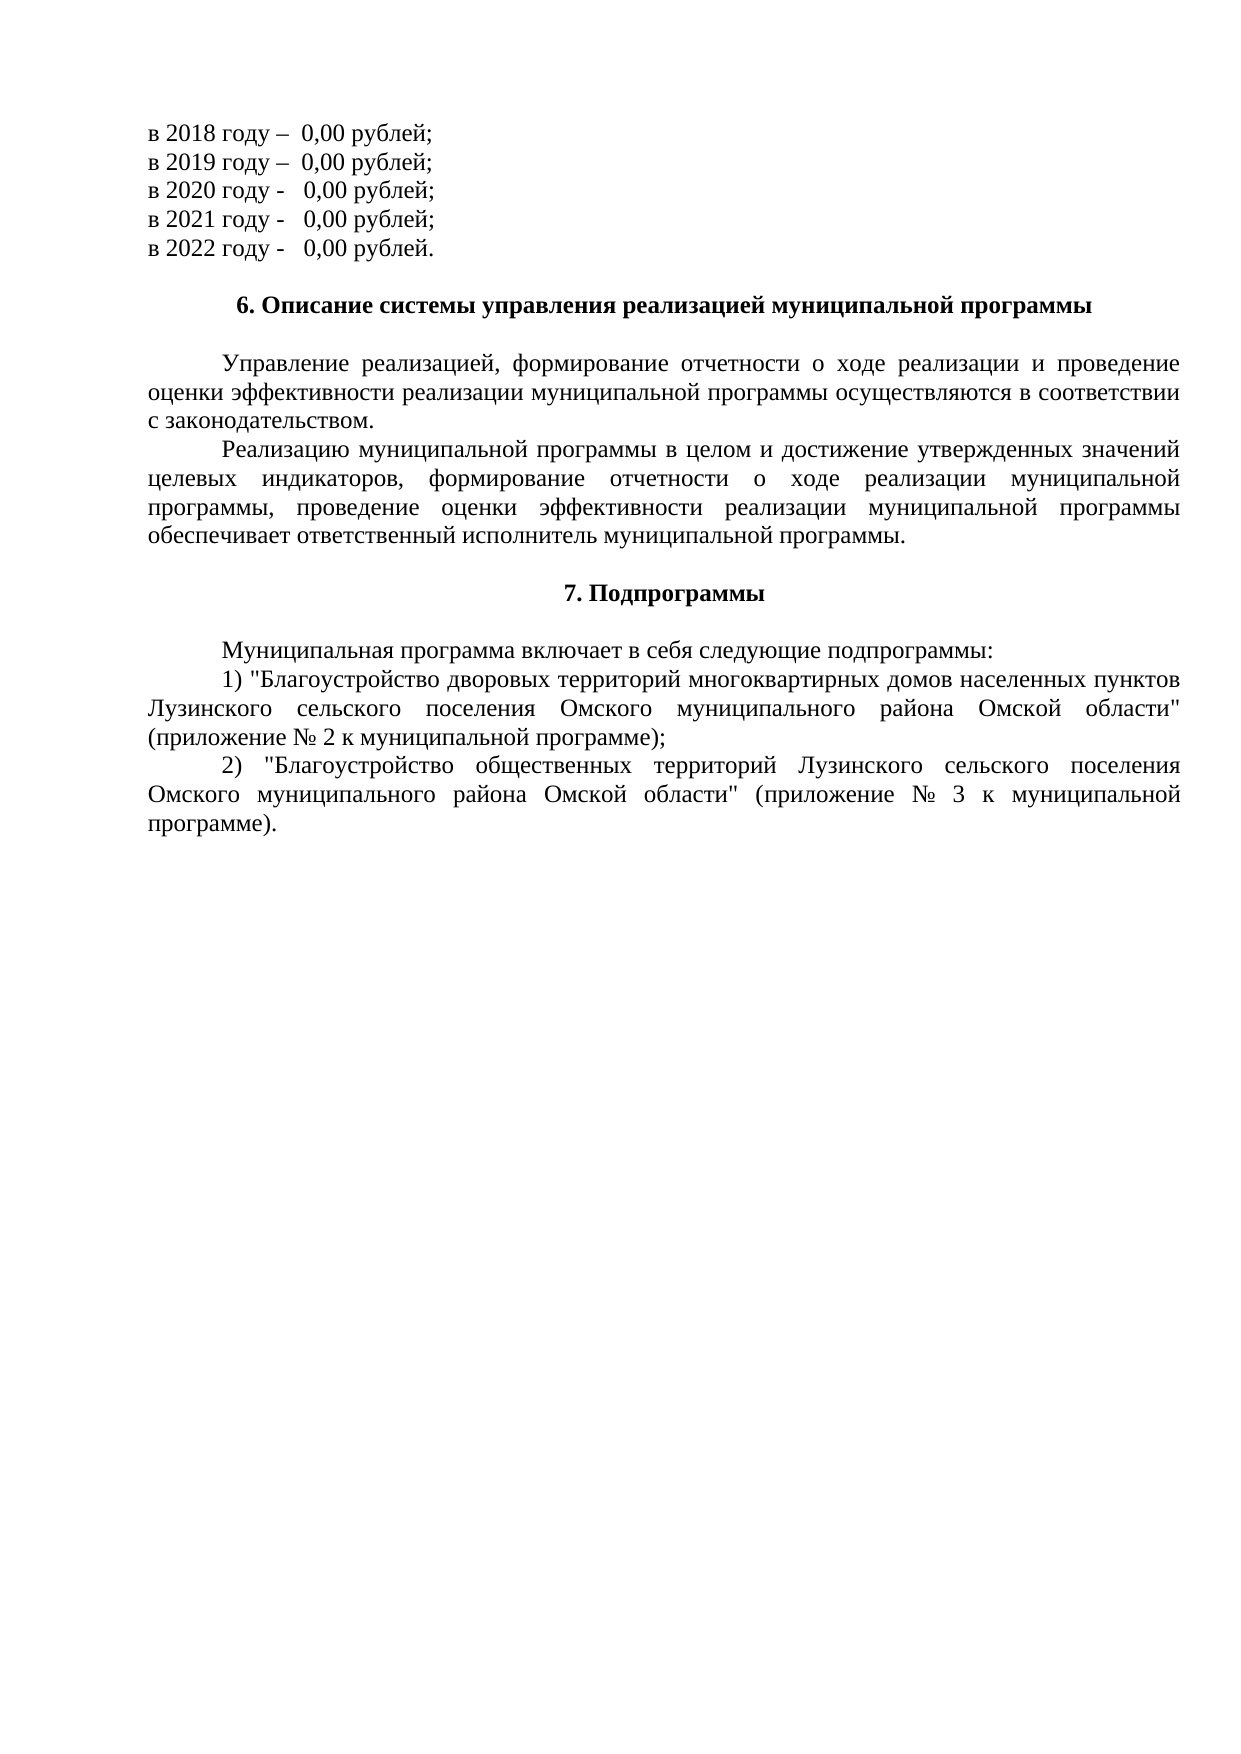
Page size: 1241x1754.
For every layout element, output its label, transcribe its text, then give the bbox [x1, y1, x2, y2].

text Муниципальная программа включает в себя следующие подпрограммы: [148, 636, 1181, 664]
text 1) "Благоустройство дворовых территорий многоквартирных домов населенных пунктов Лузинского сельского поселения Омского муниципального района Омской области" (приложение № 2 к муниципальной программе); [148, 664, 1181, 751]
text Управление реализацией, формирование отчетности о ходе реализации и проведение оценки эффективности реализации муниципальной программы осуществляются в соответствии с законодательством. [148, 348, 1181, 434]
text в 2018 году – 0,00 рублей; [148, 118, 1181, 147]
text Реализацию муниципальной программы в целом и достижение утвержденных значений целевых индикаторов, формирование отчетности о ходе реализации муниципальной программы, проведение оценки эффективности реализации муниципальной программы обеспечивает ответственный исполнитель муниципальной программы. [148, 434, 1181, 549]
subtitle 6. Описание системы управления реализацией муниципальной программы [148, 291, 1181, 319]
text в 2021 году - 0,00 рублей; [148, 204, 1181, 233]
text в 2020 году - 0,00 рублей; [148, 176, 1181, 204]
text 2) "Благоустройство общественных территорий Лузинского сельского поселения Омского муниципального района Омской области" (приложение № 3 к муниципальной программе). [148, 751, 1181, 837]
text в 2022 году - 0,00 рублей. [148, 233, 1181, 262]
text в 2019 году – 0,00 рублей; [148, 147, 1181, 176]
subtitle 7. Подпрограммы [148, 578, 1181, 607]
